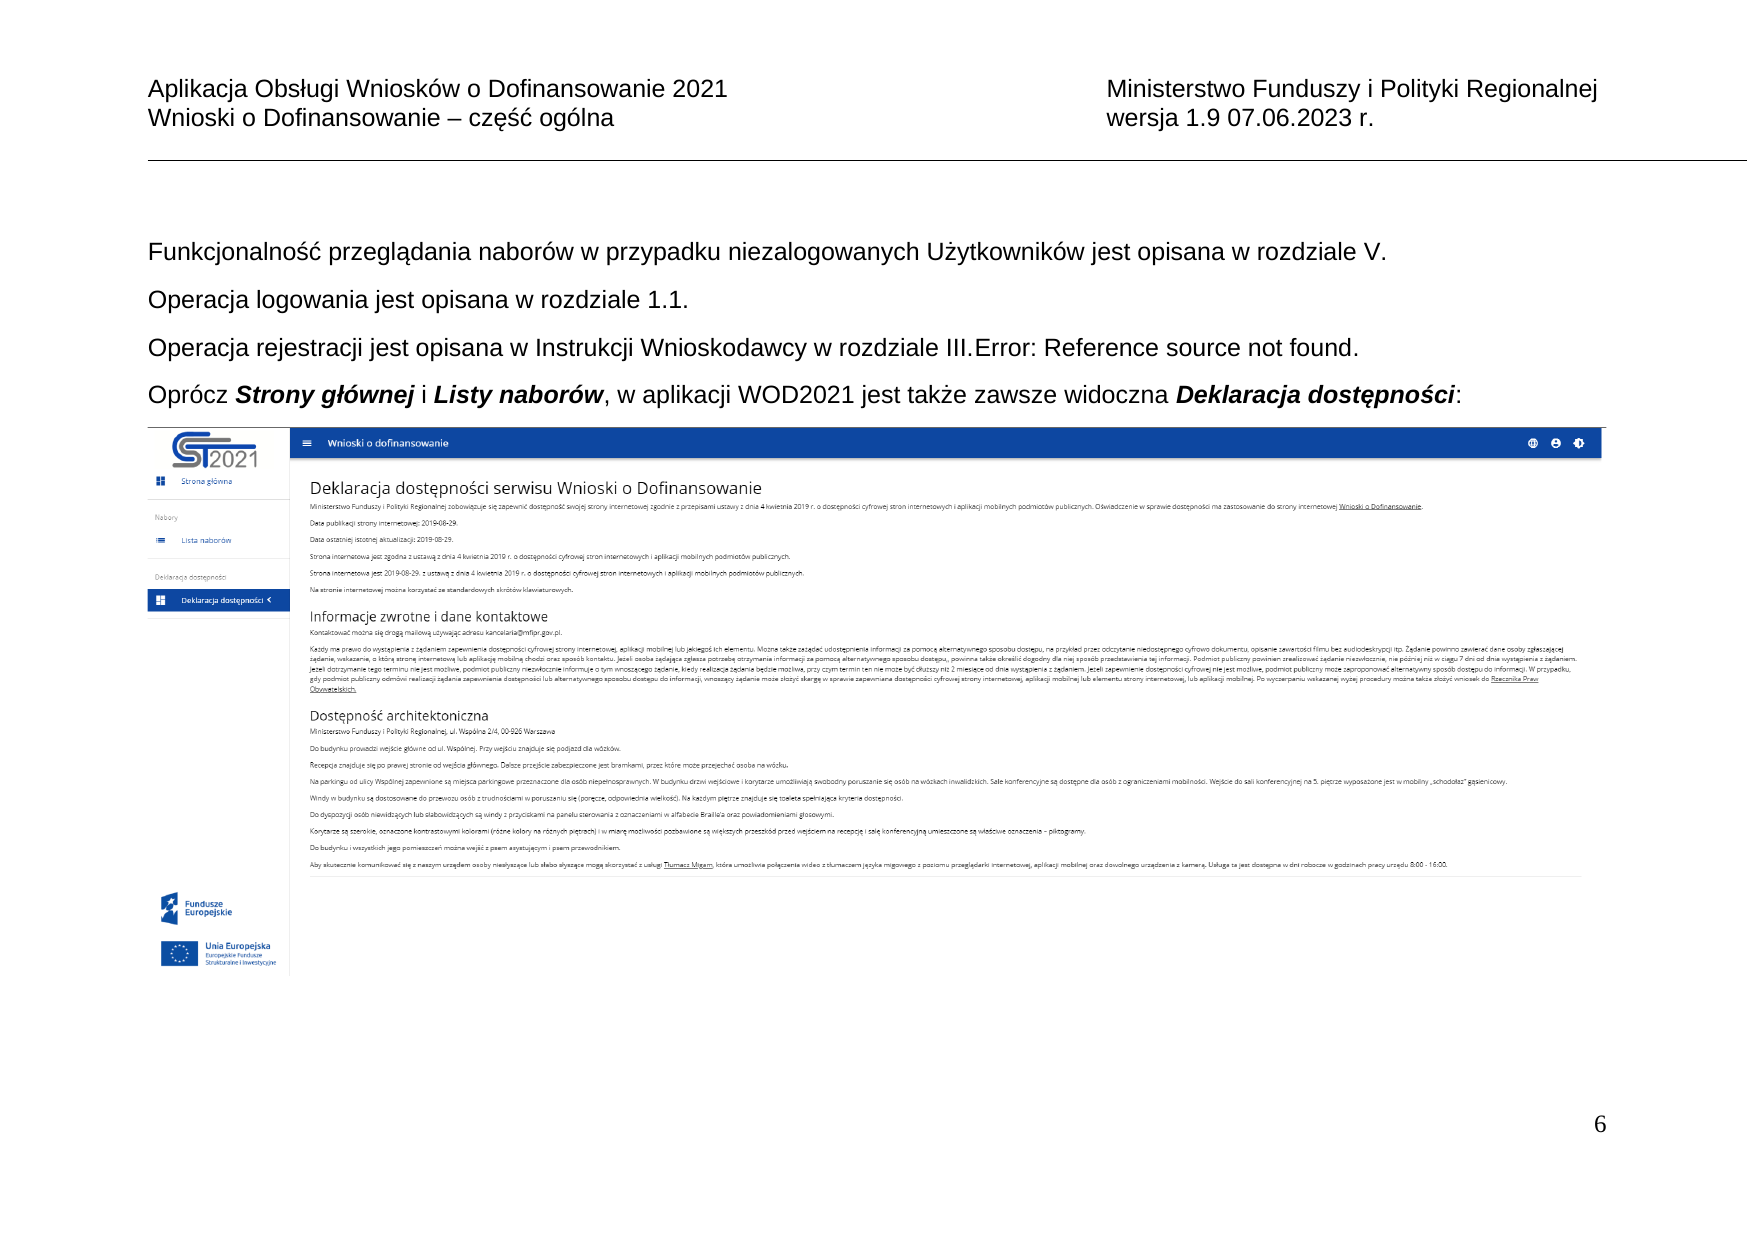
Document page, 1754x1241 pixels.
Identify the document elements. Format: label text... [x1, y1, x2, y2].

text Oprócz Strony głównej i Listy naborów, w aplikacji WOD2021 jest także zawsze widoczna Deklaracja dostępności: [148, 380, 1606, 409]
text Funkcjonalność przeglądania naborów w przypadku niezalogowanych Użytkowników jest opisana w rozdziale V. [148, 237, 1606, 266]
text Operacja logowania jest opisana w rozdziale 1.1. [148, 285, 1606, 314]
picture [147, 427, 1607, 976]
